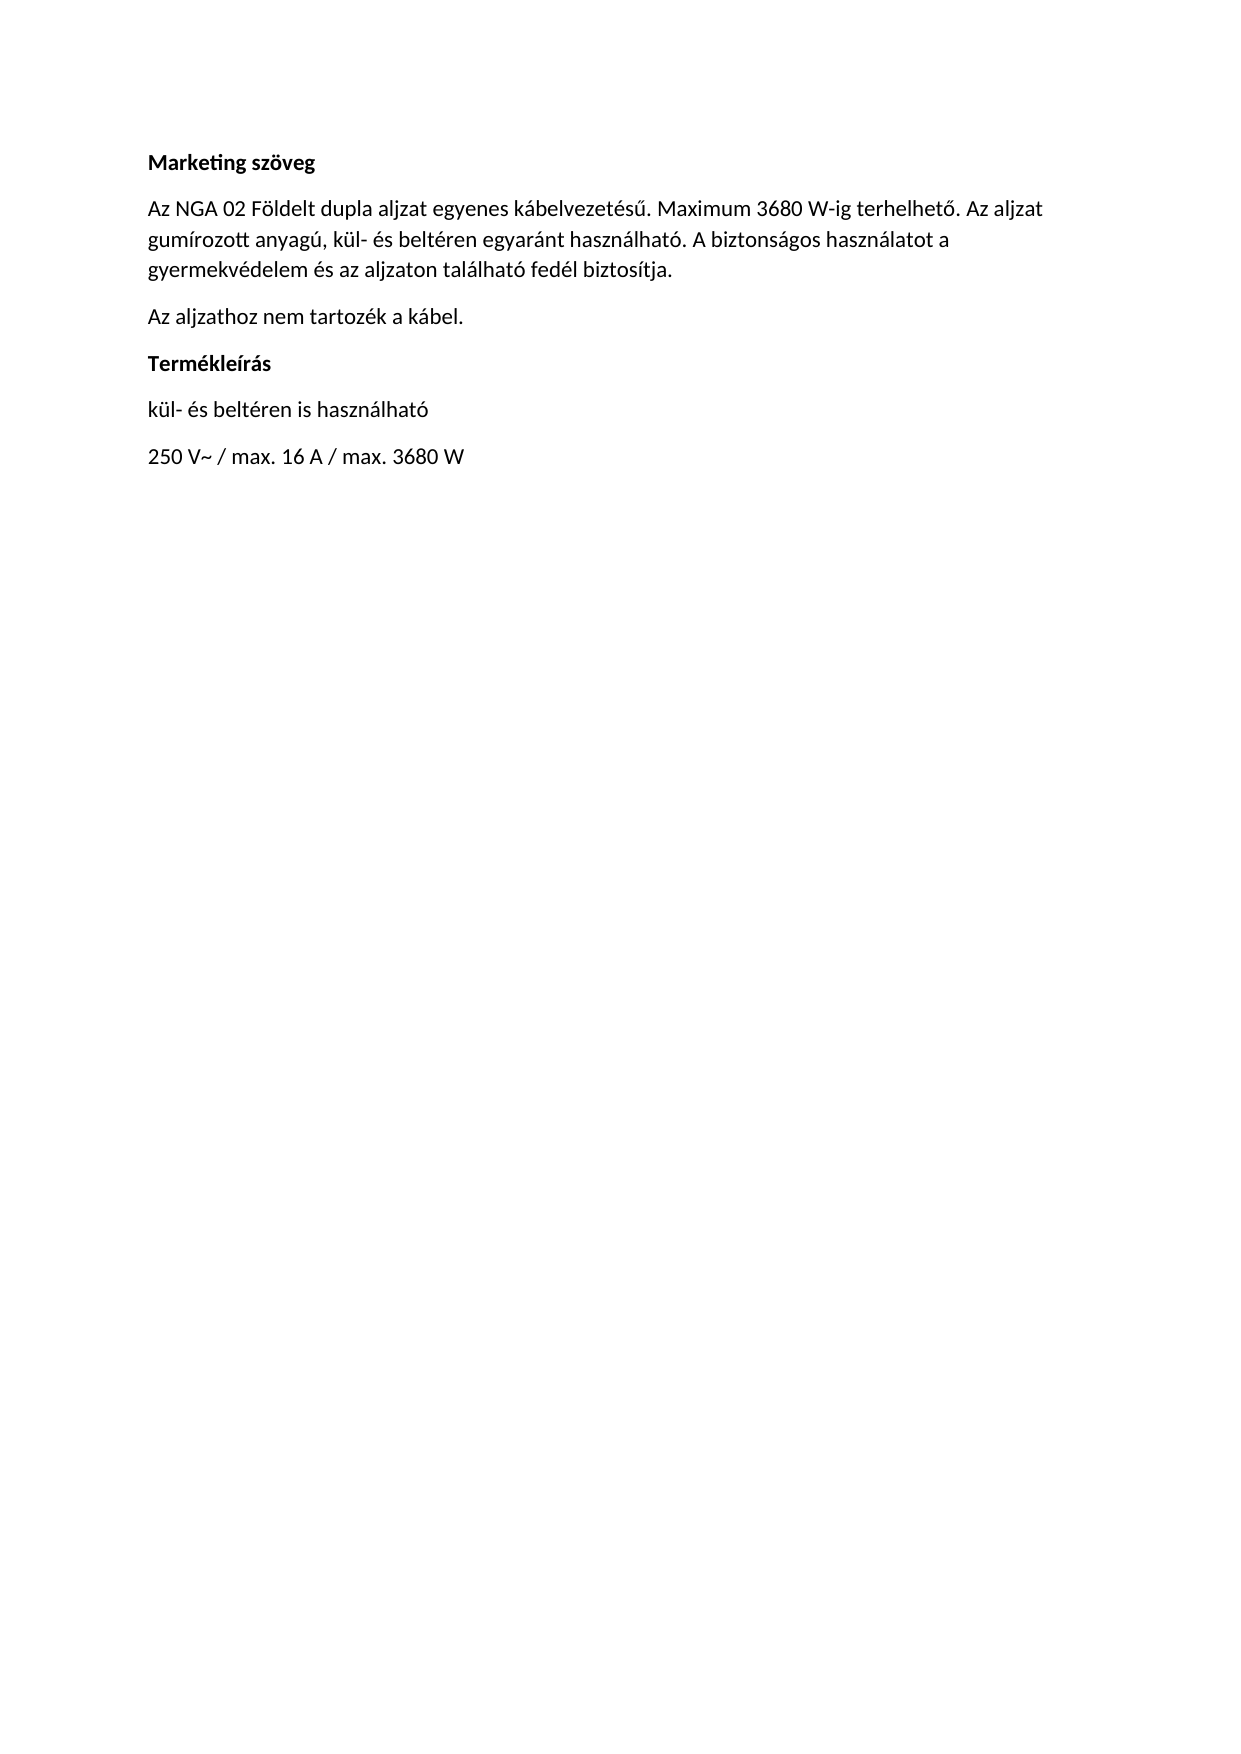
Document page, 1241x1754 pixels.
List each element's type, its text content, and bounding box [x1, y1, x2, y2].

text Termékleírás [148, 349, 1093, 377]
text 250 V~ / max. 16 A / max. 3680 W [148, 442, 1093, 470]
text kül- és beltéren is használható [148, 396, 1093, 423]
text Marketing szöveg [148, 148, 1093, 176]
text Az NGA 02 Földelt dupla aljzat egyenes kábelvezetésű. Maximum 3680 W-ig terhelhető. Az aljzat gumírozott anyagú, kül- és beltéren egyaránt használható. A biztonságos használatot a gyermekvédelem és az aljzaton található fedél biztosítja. [148, 194, 1093, 283]
text Az aljzathoz nem tartozék a kábel. [148, 302, 1093, 330]
